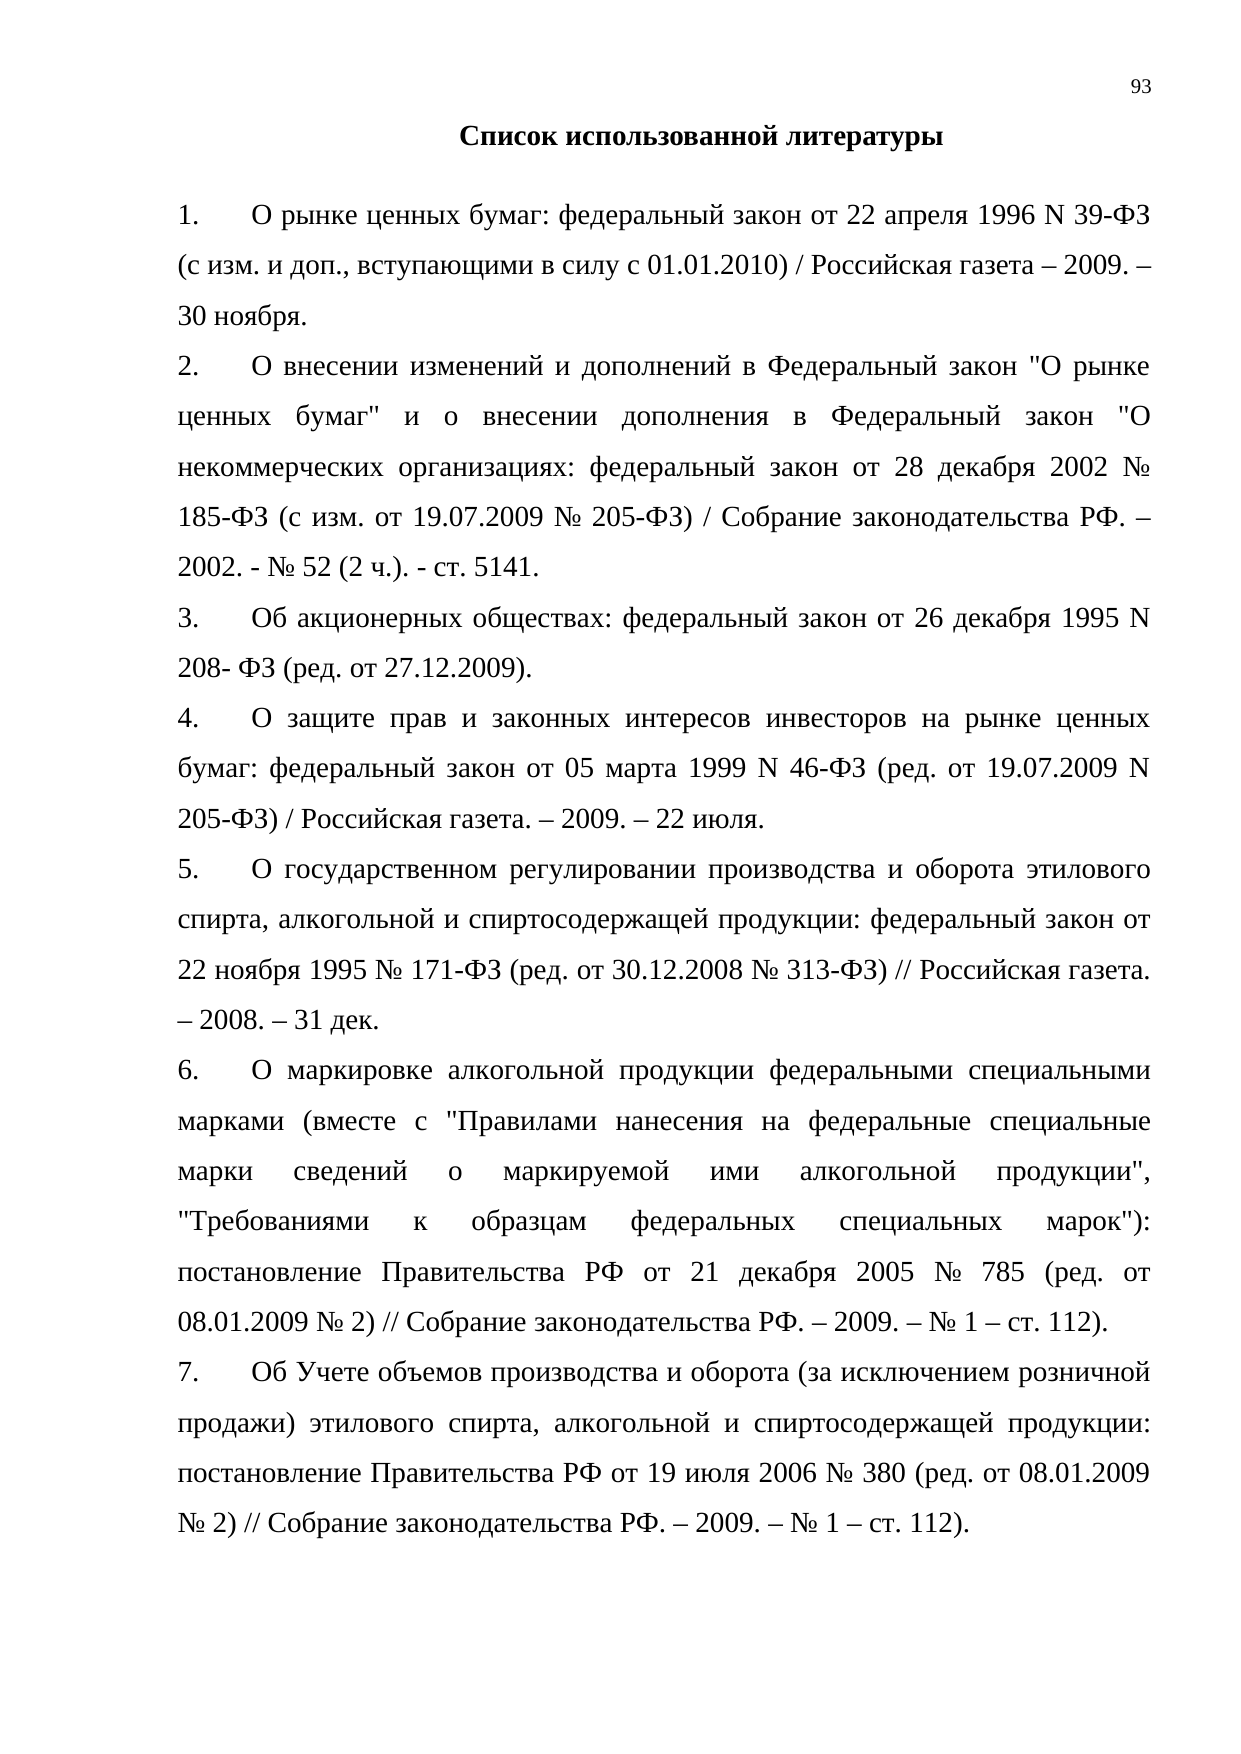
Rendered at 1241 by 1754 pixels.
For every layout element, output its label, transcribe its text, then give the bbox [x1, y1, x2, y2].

list О рынке ценных бумаг: федеральный закон от 22 апреля 1996 N 39-ФЗ (с изм. и доп., вступающими в силу с 01.01.2010) / Российская газета – 2009. – 30 ноября. [177, 197, 1152, 331]
list О государственном регулировании производства и оборота этилового спирта, алкогольной и спиртосодержащей продукции: федеральный закон от 22 ноября 1995 № 171-ФЗ (ред. от 30.12.2008 № 313-ФЗ) // Российская газета. – 2008. – 31 дек. [177, 851, 1152, 1036]
list О маркировке алкогольной продукции федеральными специальными марками (вместе с "Правилами нанесения на федеральные специальные марки сведений о маркируемой ими алкогольной продукции", "Требованиями к образцам федеральных специальных марок"): постановление Правительства РФ от 21 декабря 2005 № 785 (ред. от 08.01.2009 № 2) // Собрание законодательства РФ. – 2009. – № 1 – ст. 112). [177, 1052, 1152, 1338]
list О защите прав и законных интересов инвесторов на рынке ценных бумаг: федеральный закон от 05 марта 1999 N 46-ФЗ (ред. от 19.07.2009 N 205-ФЗ) / Российская газета. – 2009. – 22 июля. [177, 700, 1152, 834]
subtitle Список использованной литературы [177, 118, 1152, 152]
list Об Учете объемов производства и оборота (за исключением розничной продажи) этилового спирта, алкогольной и спиртосодержащей продукции: постановление Правительства РФ от 19 июля 2006 № 380 (ред. от 08.01.2009 № 2) // Собрание законодательства РФ. – 2009. – № 1 – ст. 112). [177, 1354, 1152, 1539]
list Об акционерных обществах: федеральный закон от 26 декабря 1995 N 208- ФЗ (ред. от 27.12.2009). [177, 600, 1152, 683]
list О внесении изменений и дополнений в Федеральный закон "О рынке ценных бумаг" и о внесении дополнения в Федеральный закон "О некоммерческих организациях: федеральный закон от 28 декабря 2002 № 185-ФЗ (с изм. от 19.07.2009 № 205-ФЗ) / Собрание законодательства РФ. – 2002. - № 52 (2 ч.). - ст. 5141. [177, 348, 1152, 583]
